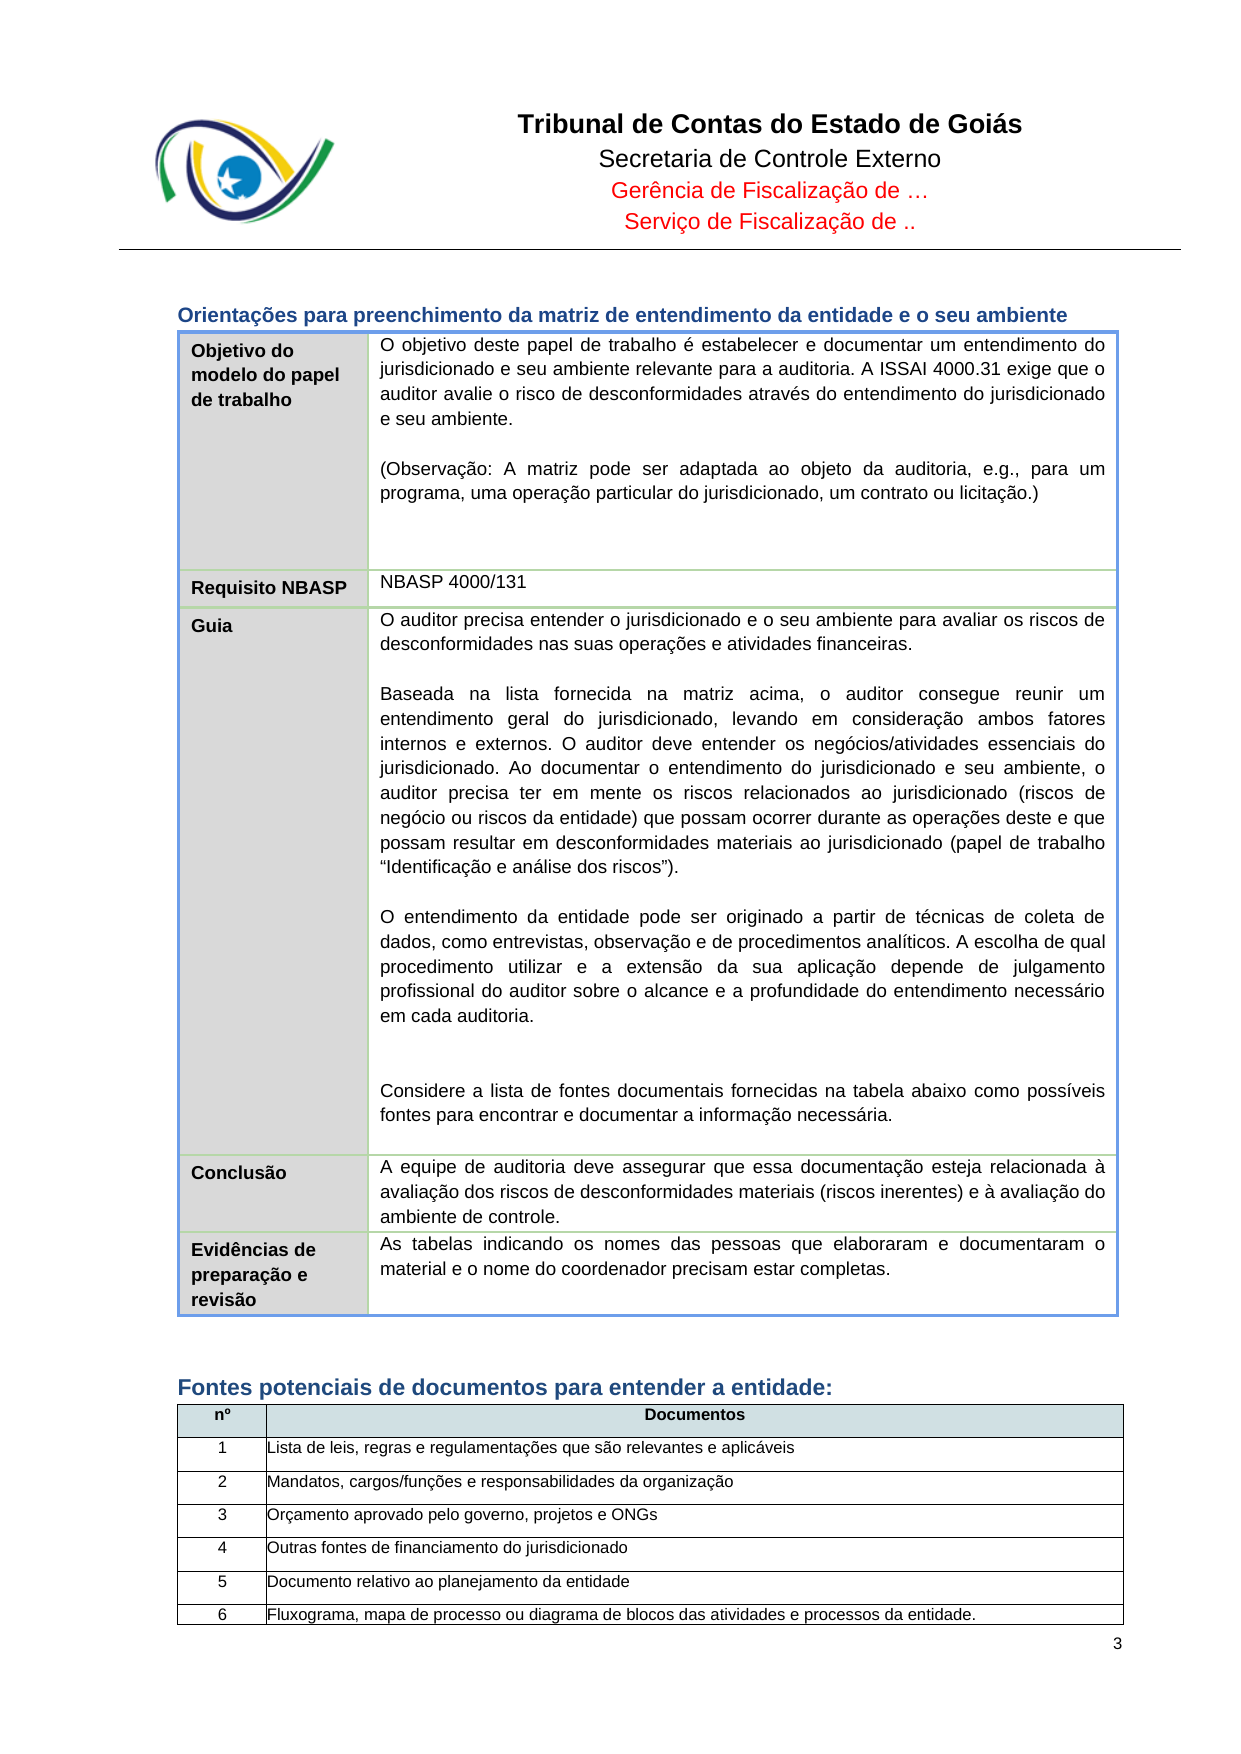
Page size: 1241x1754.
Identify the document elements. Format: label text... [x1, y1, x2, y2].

table_cell 1 [178, 1438, 266, 1471]
table_cell O auditor precisa entender o jurisdicionado e o seu ambiente para avaliar os riscos de desconformidades nas suas operações e atividades financeiras. Baseada na lista fornecida na matriz acima, o auditor consegue reunir um entendimento geral do jurisdicionado, levando em consideração ambos fatores internos e externos. O auditor deve entender os negócios/atividades essenciais do jurisdicionado. Ao documentar o entendimento do jurisdicionado e seu ambiente, o auditor precisa ter em mente os riscos relacionados ao jurisdicionado (riscos de negócio ou riscos da entidade) que possam ocorrer durante as operações deste e que possam resultar em desconformidades materiais ao jurisdicionado (papel de trabalho “Identificação e análise dos riscos”). O entendimento da entidade pode ser originado a partir de técnicas de coleta de dados, como entrevistas, observação e de procedimentos analíticos. A escolha de qual procedimento utilizar e a extensão da sua aplicação depende de julgamento profissional do auditor sobre o alcance e a profundidade do entendimento necessário em cada auditoria. Considere a lista de fontes documentais fornecidas na tabela abaixo como possíveis fontes para encontrar e documentar a informação necessária. [369, 609, 1116, 1154]
table_cell Guia [180, 609, 367, 1154]
picture [148, 112, 340, 231]
table_cell NBASP 4000/131 [369, 571, 1116, 606]
table_cell Fluxograma, mapa de processo ou diagrama de blocos das atividades e processos da entidade. [267, 1605, 1123, 1624]
table_header Documentos [267, 1405, 1123, 1437]
table_cell Lista de leis, regras e regulamentações que são relevantes e aplicáveis [267, 1438, 1123, 1471]
table_header O objetivo deste papel de trabalho é estabelecer e documentar um entendimento do jurisdicionado e seu ambiente relevante para a auditoria. A ISSAI 4000.31 exige que o auditor avalie o risco de desconformidades através do entendimento do jurisdicionado e seu ambiente. (Observação: A matriz pode ser adaptada ao objeto da auditoria, e.g., para um programa, uma operação particular do jurisdicionado, um contrato ou licitação.) [369, 334, 1116, 569]
text Orientações para preenchimento da matriz de entendimento da entidade e o seu ambiente [177, 303, 1122, 327]
table_cell Orçamento aprovado pelo governo, projetos e ONGs [267, 1505, 1123, 1537]
table_cell Mandatos, cargos/funções e responsabilidades da organização [267, 1472, 1123, 1504]
table_cell A equipe de auditoria deve assegurar que essa documentação esteja relacionada à avaliação dos riscos de desconformidades materiais (riscos inerentes) e à avaliação do ambiente de controle. [369, 1156, 1116, 1231]
table_cell Requisito NBASP [180, 571, 367, 606]
table_cell Documento relativo ao planejamento da entidade [267, 1572, 1123, 1604]
table_cell Evidências de preparação e revisão [180, 1233, 367, 1314]
text Fontes potenciais de documentos para entender a entidade: [177, 1374, 1122, 1400]
table_header Objetivo do modelo do papel de trabalho [180, 334, 367, 569]
table_header nº [178, 1405, 266, 1437]
table_cell Outras fontes de financiamento do jurisdicionado [267, 1538, 1123, 1571]
table_cell 2 [178, 1472, 266, 1504]
table_cell As tabelas indicando os nomes das pessoas que elaboraram e documentaram o material e o nome do coordenador precisam estar completas. [369, 1233, 1116, 1314]
table_cell 6 [178, 1605, 266, 1624]
table_cell 4 [178, 1538, 266, 1571]
table_cell 5 [178, 1572, 266, 1604]
table_cell 3 [178, 1505, 266, 1537]
table_cell Conclusão [180, 1156, 367, 1231]
